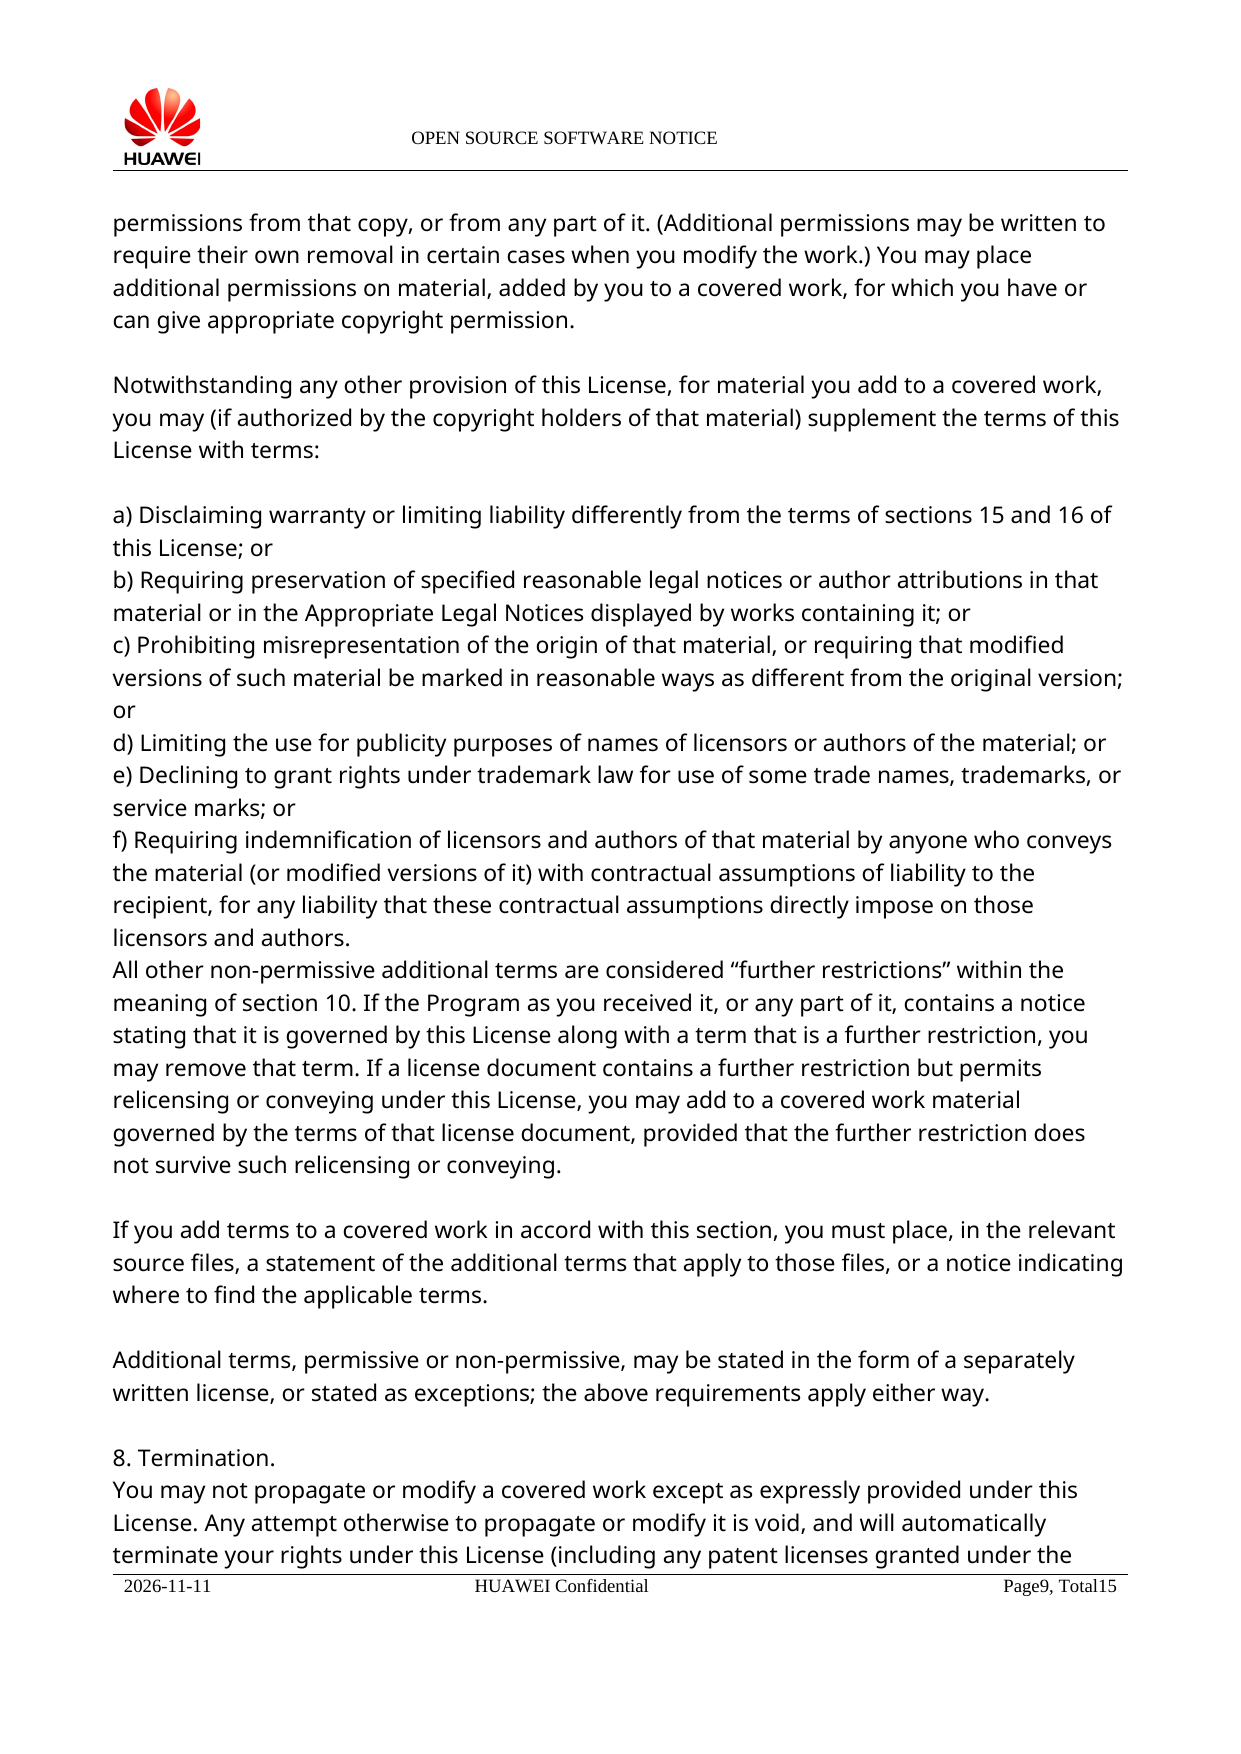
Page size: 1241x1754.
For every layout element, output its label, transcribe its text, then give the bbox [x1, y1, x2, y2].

text f) Requiring indemnification of licensors and authors of that material by anyone who conveys the material (or modified versions of it) with contractual assumptions of liability to the recipient, for any liability that these contractual assumptions directly impose on those licensors and authors. [112, 824, 1128, 954]
text Additional terms, permissive or non-permissive, may be stated in the form of a separately written license, or stated as exceptions; the above requirements apply either way. [112, 1344, 1128, 1409]
text b) Requiring preservation of specified reasonable legal notices or author attributions in that material or in the Appropriate Legal Notices displayed by works containing it; or [112, 564, 1128, 629]
picture [124, 88, 201, 165]
text Notwithstanding any other provision of this License, for material you add to a covered work, you may (if authorized by the copyright holders of that material) supplement the terms of this License with terms: [112, 369, 1128, 466]
text d) Limiting the use for publicity purposes of names of licensors or authors of the material; or [112, 726, 1128, 759]
text a) Disclaiming warranty or limiting liability differently from the terms of sections 15 and 16 of this License; or [112, 499, 1128, 564]
text If you add terms to a covered work in accord with this section, you must place, in the relevant source files, a statement of the additional terms that apply to those files, or a notice indicating where to find the applicable terms. [112, 1214, 1128, 1311]
text All other non-permissive additional terms are considered “further restrictions” within the meaning of section 10. If the Program as you received it, or any part of it, contains a notice stating that it is governed by this License along with a term that is a further restriction, you may remove that term. If a license document contains a further restriction but permits relicensing or conveying under this License, you may add to a covered work material governed by the terms of that license document, provided that the further restriction does not survive such relicensing or conveying. [112, 954, 1128, 1181]
text 8. Termination. [112, 1441, 1128, 1474]
text c) Prohibiting misrepresentation of the origin of that material, or requiring that modified versions of such material be marked in reasonable ways as different from the original version; or [112, 629, 1128, 726]
text e) Declining to grant rights under trademark law for use of some trade names, trademarks, or service marks; or [112, 759, 1128, 824]
